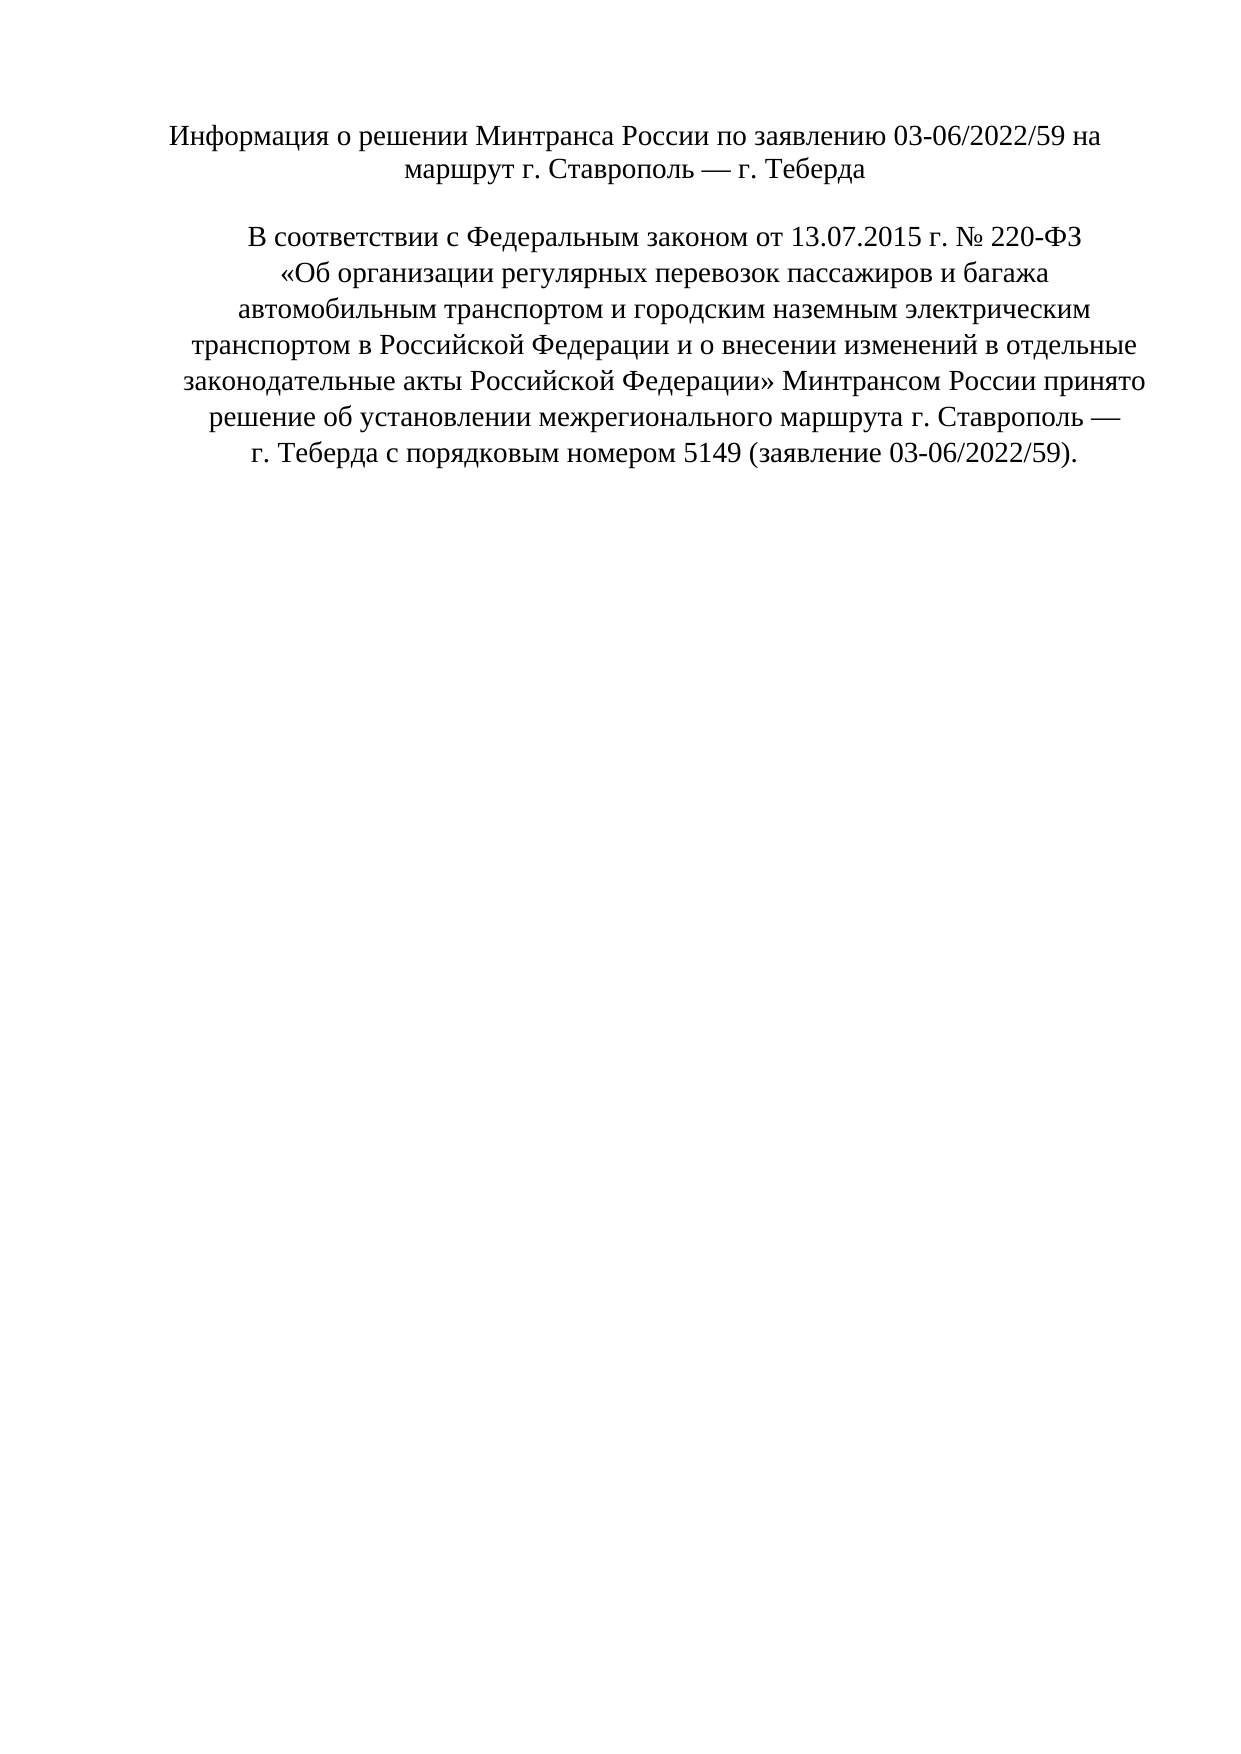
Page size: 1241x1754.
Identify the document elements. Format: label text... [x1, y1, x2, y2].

text В соответствии с Федеральным законом от 13.07.2015 г. № 220-ФЗ «Об организации регулярных перевозок пассажиров и багажа автомобильным транспортом и городским наземным электрическим транспортом в Российской Федерации и о внесении изменений в отдельные законодательные акты Российской Федерации» Минтрансом России принято решение об установлении межрегионального маршрута г. Ставрополь — г. Теберда с порядковым номером 5149 (заявление 03-06/2022/59). [177, 219, 1152, 469]
text Информация о решении Минтранса России по заявлению 03-06/2022/59 на маршрут г. Ставрополь — г. Теберда [118, 118, 1152, 185]
